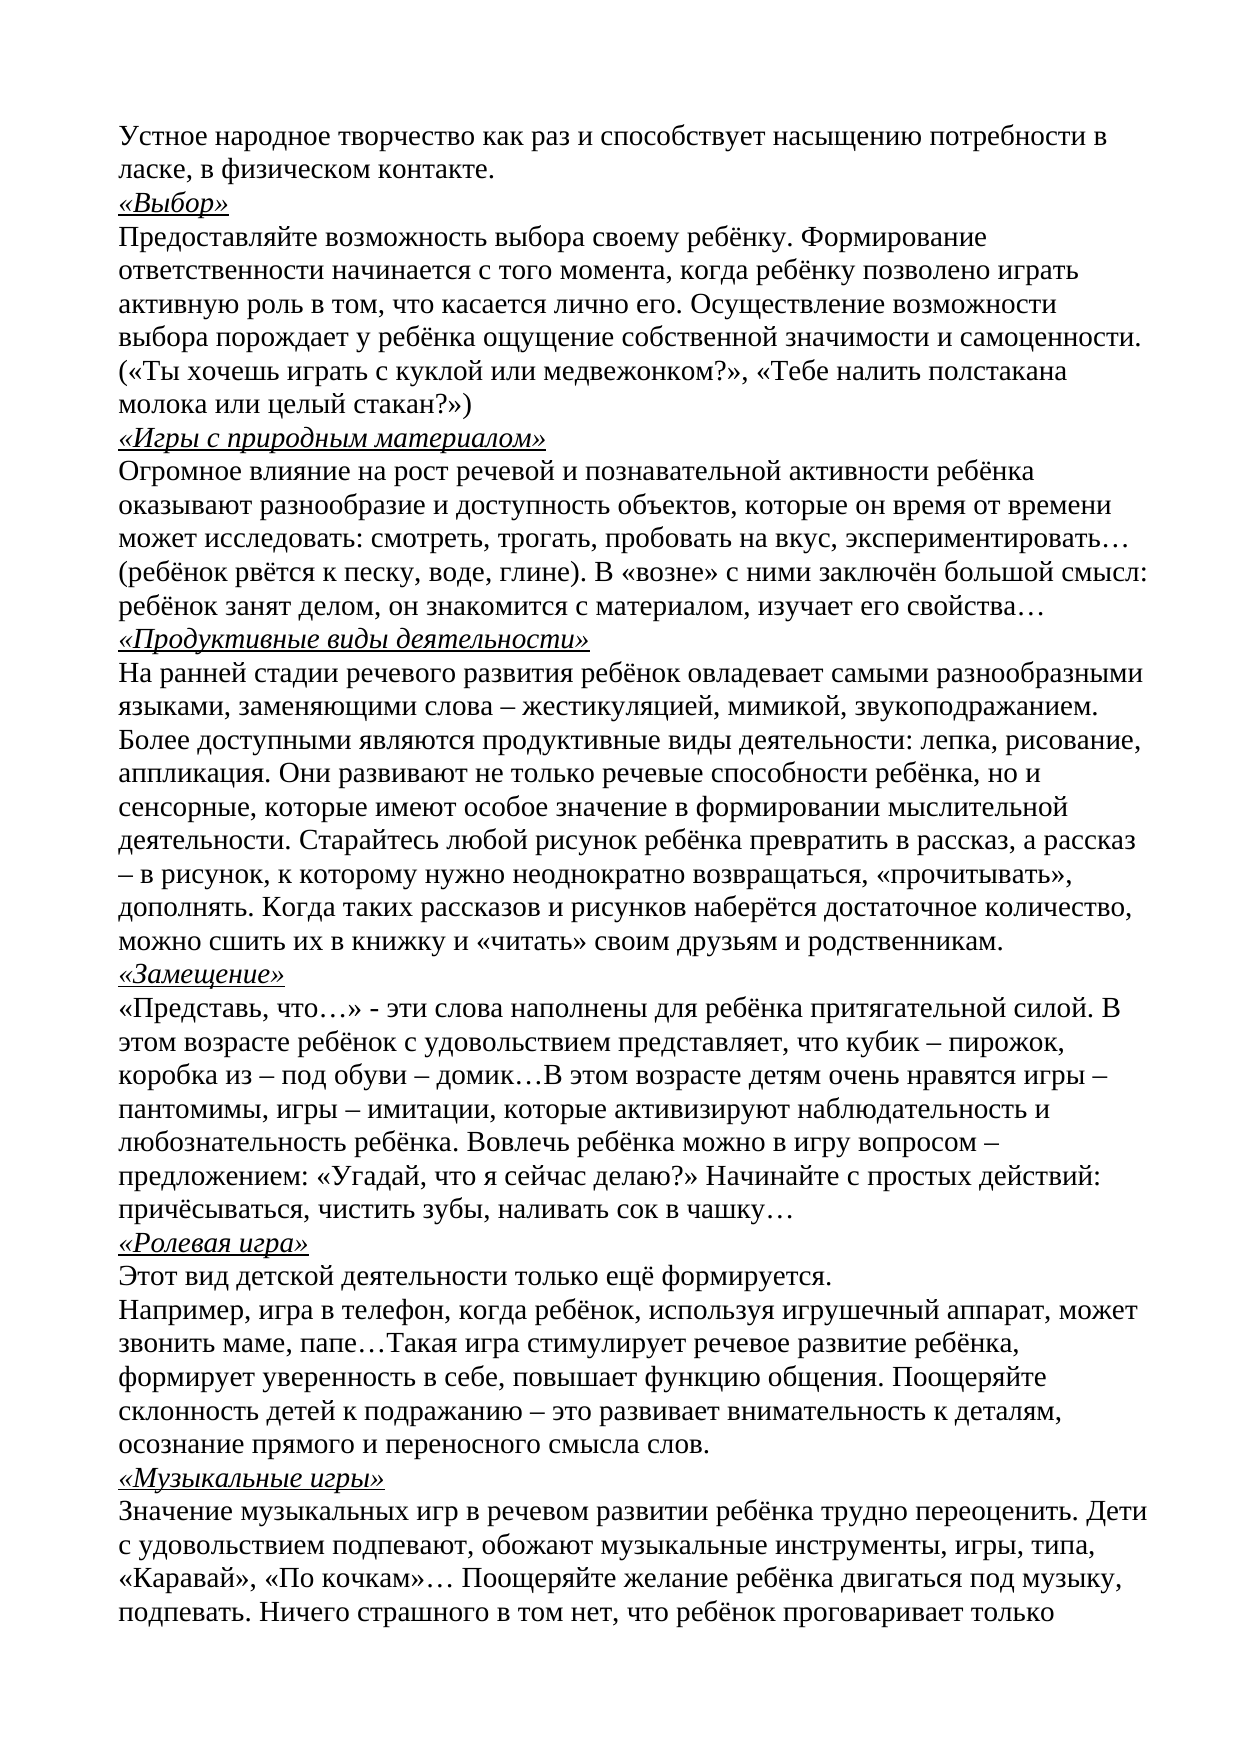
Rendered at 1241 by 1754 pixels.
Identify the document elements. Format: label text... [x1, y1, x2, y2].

text «Представь, что…» - эти слова наполнены для ребёнка притягательной силой. В этом возрасте ребёнок с удовольствием представляет, что кубик – пирожок, коробка из – под обуви – домик…В этом возрасте детям очень нравятся игры – пантомимы, игры – имитации, которые активизируют наблюдательность и любознательность ребёнка. Вовлечь ребёнка можно в игру вопросом – предложением: «Угадай, что я сейчас делаю?» Начинайте с простых действий: причёсываться, чистить зубы, наливать сок в чашку… [118, 990, 1152, 1225]
text Например, игра в телефон, когда ребёнок, используя игрушечный аппарат, может звонить маме, папе…Такая игра стимулирует речевое развитие ребёнка, формирует уверенность в себе, повышает функцию общения. Поощеряйте склонность детей к подражанию – это развивает внимательность к деталям, осознание прямого и переносного смысла слов. [118, 1292, 1152, 1460]
text Устное народное творчество как раз и способствует насыщению потребности в ласке, в физическом контакте. [118, 118, 1152, 185]
text «Игры с природным материалом» [118, 420, 1152, 453]
text Огромное влияние на рост речевой и познавательной активности ребёнка оказывают разнообразие и доступность объектов, которые он время от времени может исследовать: смотреть, трогать, пробовать на вкус, экспериментировать… (ребёнок рвётся к песку, воде, глине). В «возне» с ними заключён большой смысл: ребёнок занят делом, он знакомится с материалом, изучает его свойства… [118, 453, 1152, 621]
text «Замещение» [118, 957, 1152, 990]
text Предоставляйте возможность выбора своему ребёнку. Формирование ответственности начинается с того момента, когда ребёнку позволено играть активную роль в том, что касается лично его. Осуществление возможности выбора порождает у ребёнка ощущение собственной значимости и самоценности. («Ты хочешь играть с куклой или медвежонком?», «Тебе налить полстакана молока или целый стакан?») [118, 219, 1152, 420]
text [118, 1493, 1152, 1627]
text «Ролевая игра» [118, 1225, 1152, 1258]
text «Музыкальные игры» [118, 1460, 1152, 1493]
text «Выбор» [118, 185, 1152, 219]
text Этот вид детской деятельности только ещё формируется. [118, 1258, 1152, 1292]
text На ранней стадии речевого развития ребёнок овладевает самыми разнообразными языками, заменяющими слова – жестикуляцией, мимикой, звукоподражанием. Более доступными являются продуктивные виды деятельности: лепка, рисование, аппликация. Они развивают не только речевые способности ребёнка, но и сенсорные, которые имеют особое значение в формировании мыслительной деятельности. Старайтесь любой рисунок ребёнка превратить в рассказ, а рассказ – в рисунок, к которому нужно неоднократно возвращаться, «прочитывать», дополнять. Когда таких рассказов и рисунков наберётся достаточное количество, можно сшить их в книжку и «читать» своим друзьям и родственникам. [118, 655, 1152, 957]
text «Продуктивные виды деятельности» [118, 621, 1152, 655]
